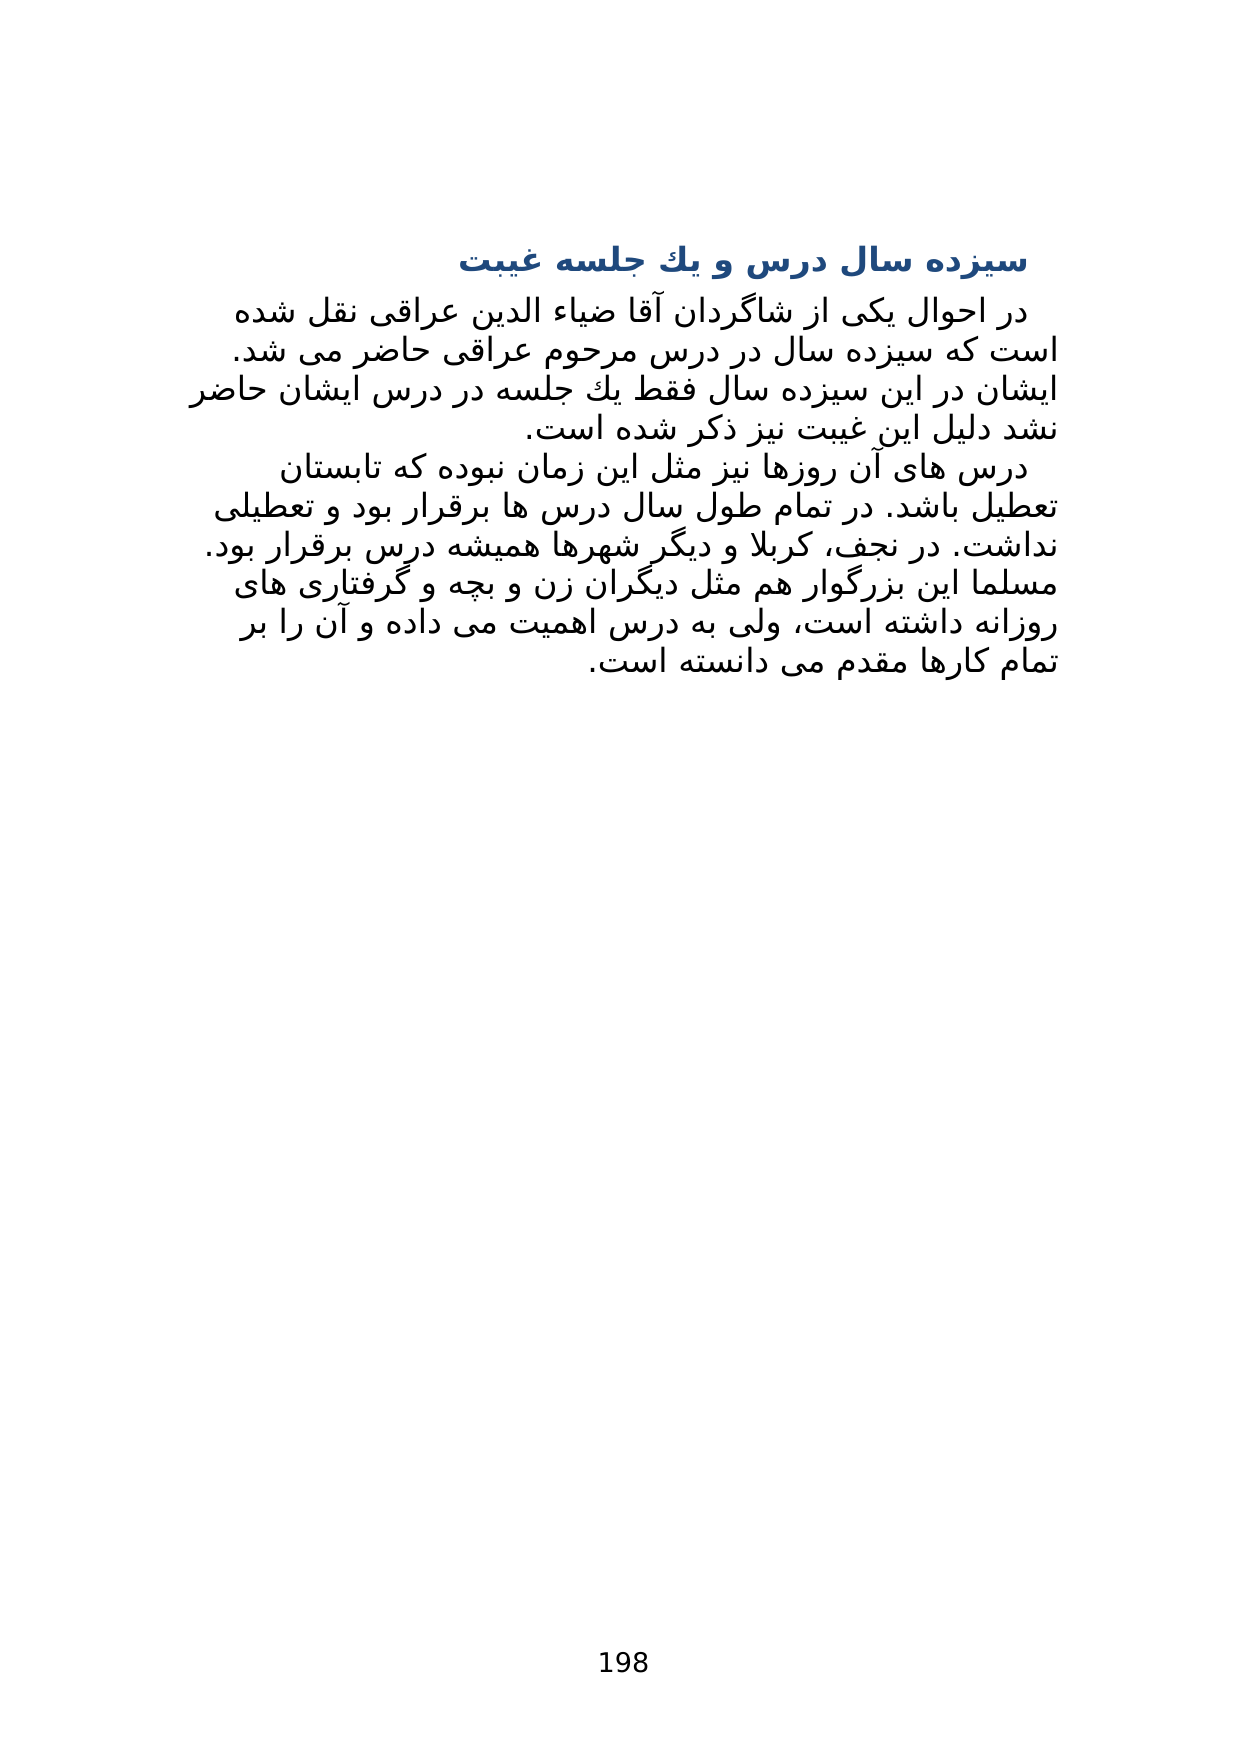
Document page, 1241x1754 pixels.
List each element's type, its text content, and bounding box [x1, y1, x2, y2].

text درس هاى آن روزها نيز مثل اين زمان نبوده كه تابستان تعطيل باشد. در تمام طول سال درس ها برقرار بود و تعطيلى نداشت. در نجف، كربلا و ديگر شهرها هميشه درس برقرار بود. مسلما اين بزرگوار هم مثل ديگران زن و بچه و گرفتارى هاى روزانه داشته است، ولى به درس اهميت مى داده و آن را بر تمام كارها مقدم مى دانسته است. [187, 447, 1059, 680]
subtitle سيزده سال درس و يك جلسه غيبت [187, 241, 1059, 279]
text در احوال يكى از شاگردان آقا ضياء الدين عراقى نقل شده است كه سيزده سال در درس مرحوم عراقى حاضر مى شد. ايشان در اين سيزده سال فقط يك جلسه در درس ايشان حاضر نشد دليل اين غيبت نيز ذكر شده است. [187, 292, 1059, 447]
